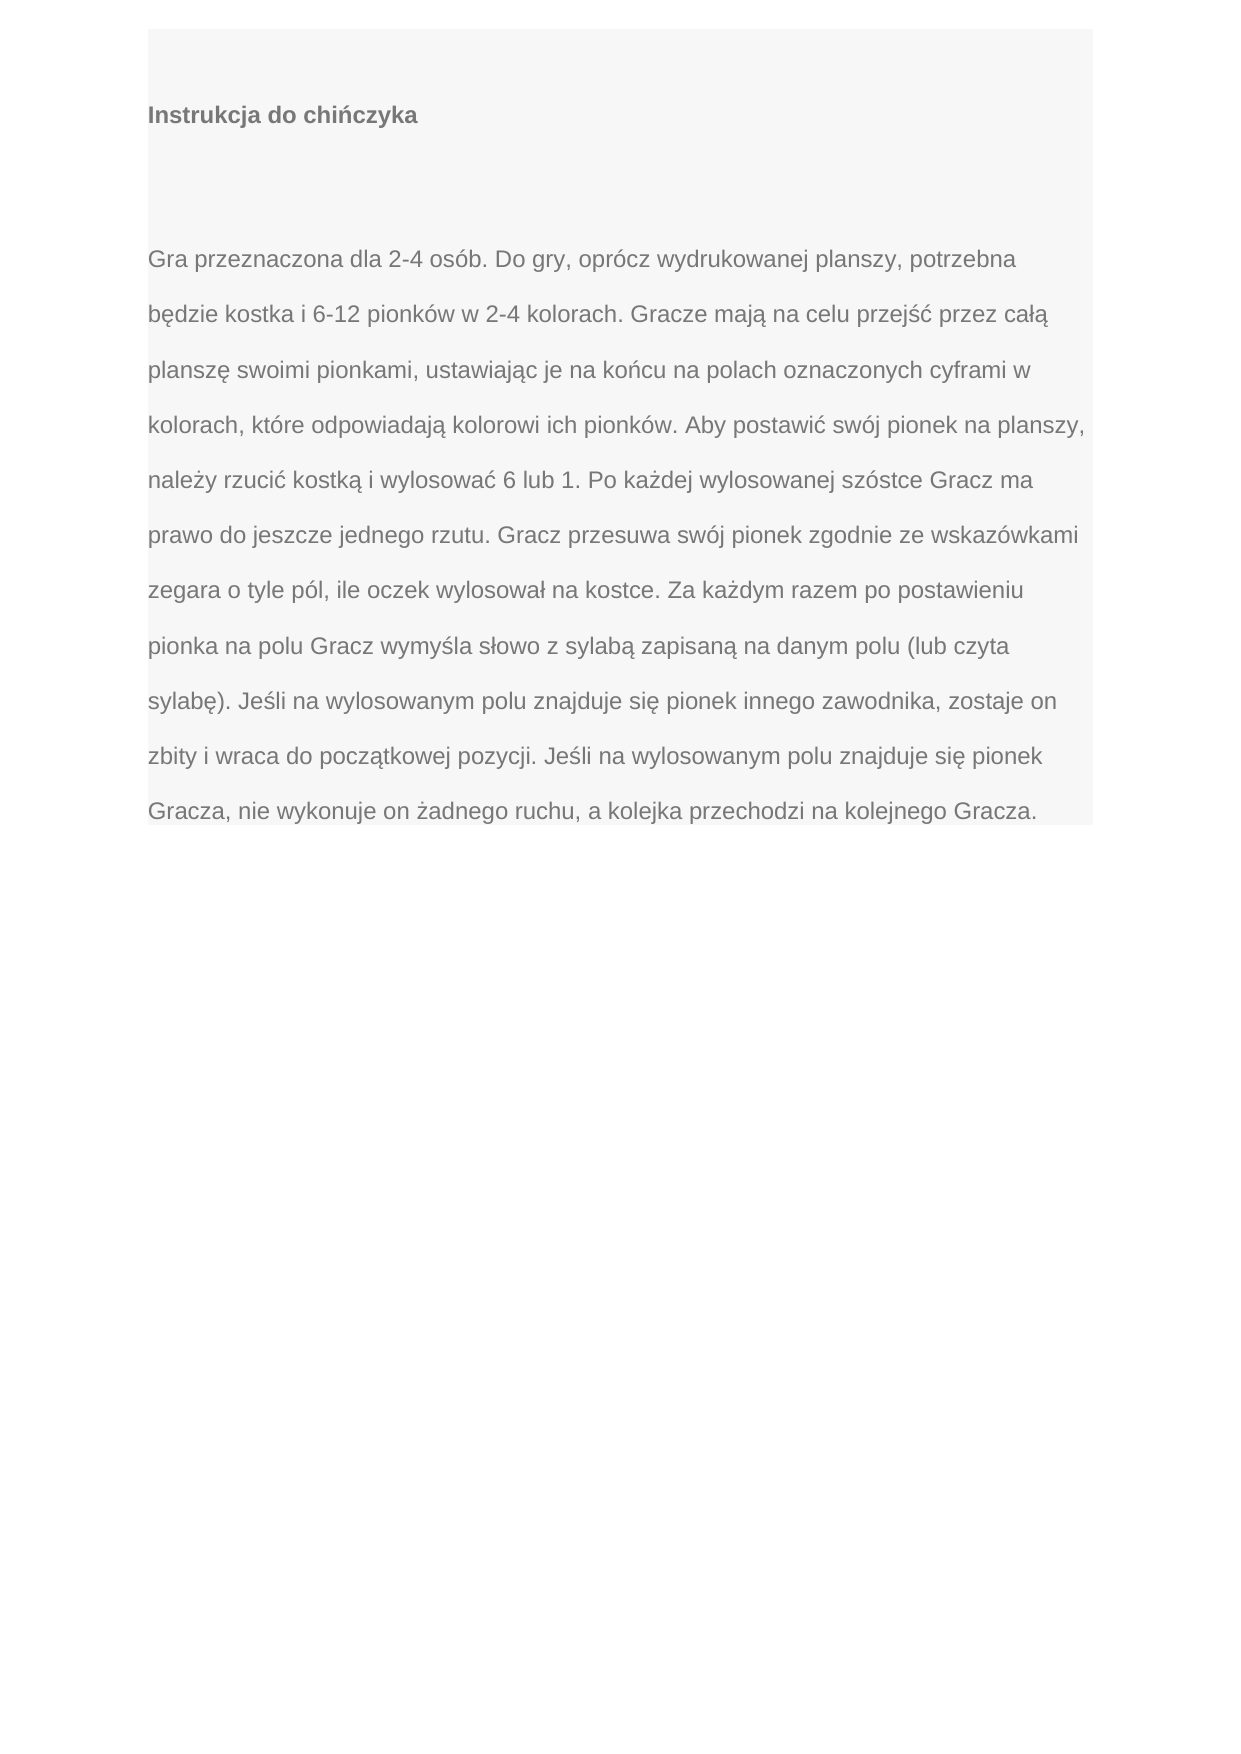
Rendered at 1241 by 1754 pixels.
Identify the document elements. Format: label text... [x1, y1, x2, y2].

text Instrukcja do chińczyka [148, 101, 1093, 129]
text Gra przeznaczona dla 2-4 osób. Do gry, oprócz wydrukowanej planszy, potrzebna będzie kostka i 6-12 pionków w 2-4 kolorach. Gracze mają na celu przejść przez całą planszę swoimi pionkami, ustawiając je na końcu na polach oznaczonych cyframi w kolorach, które odpowiadają kolorowi ich pionków. Aby postawić swój pionek na planszy, należy rzucić kostką i wylosować 6 lub 1. Po każdej wylosowanej szóstce Gracz ma prawo do jeszcze jednego rzutu. Gracz przesuwa swój pionek zgodnie ze wskazówkami zegara o tyle pól, ile oczek wylosował na kostce. Za każdym razem po postawieniu pionka na polu Gracz wymyśla słowo z sylabą zapisaną na danym polu (lub czyta sylabę). Jeśli na wylosowanym polu znajduje się pionek innego zawodnika, zostaje on zbity i wraca do początkowej pozycji. Jeśli na wylosowanym polu znajduje się pionek Gracza, nie wykonuje on żadnego ruchu, a kolejka przechodzi na kolejnego Gracza. [148, 245, 1093, 825]
